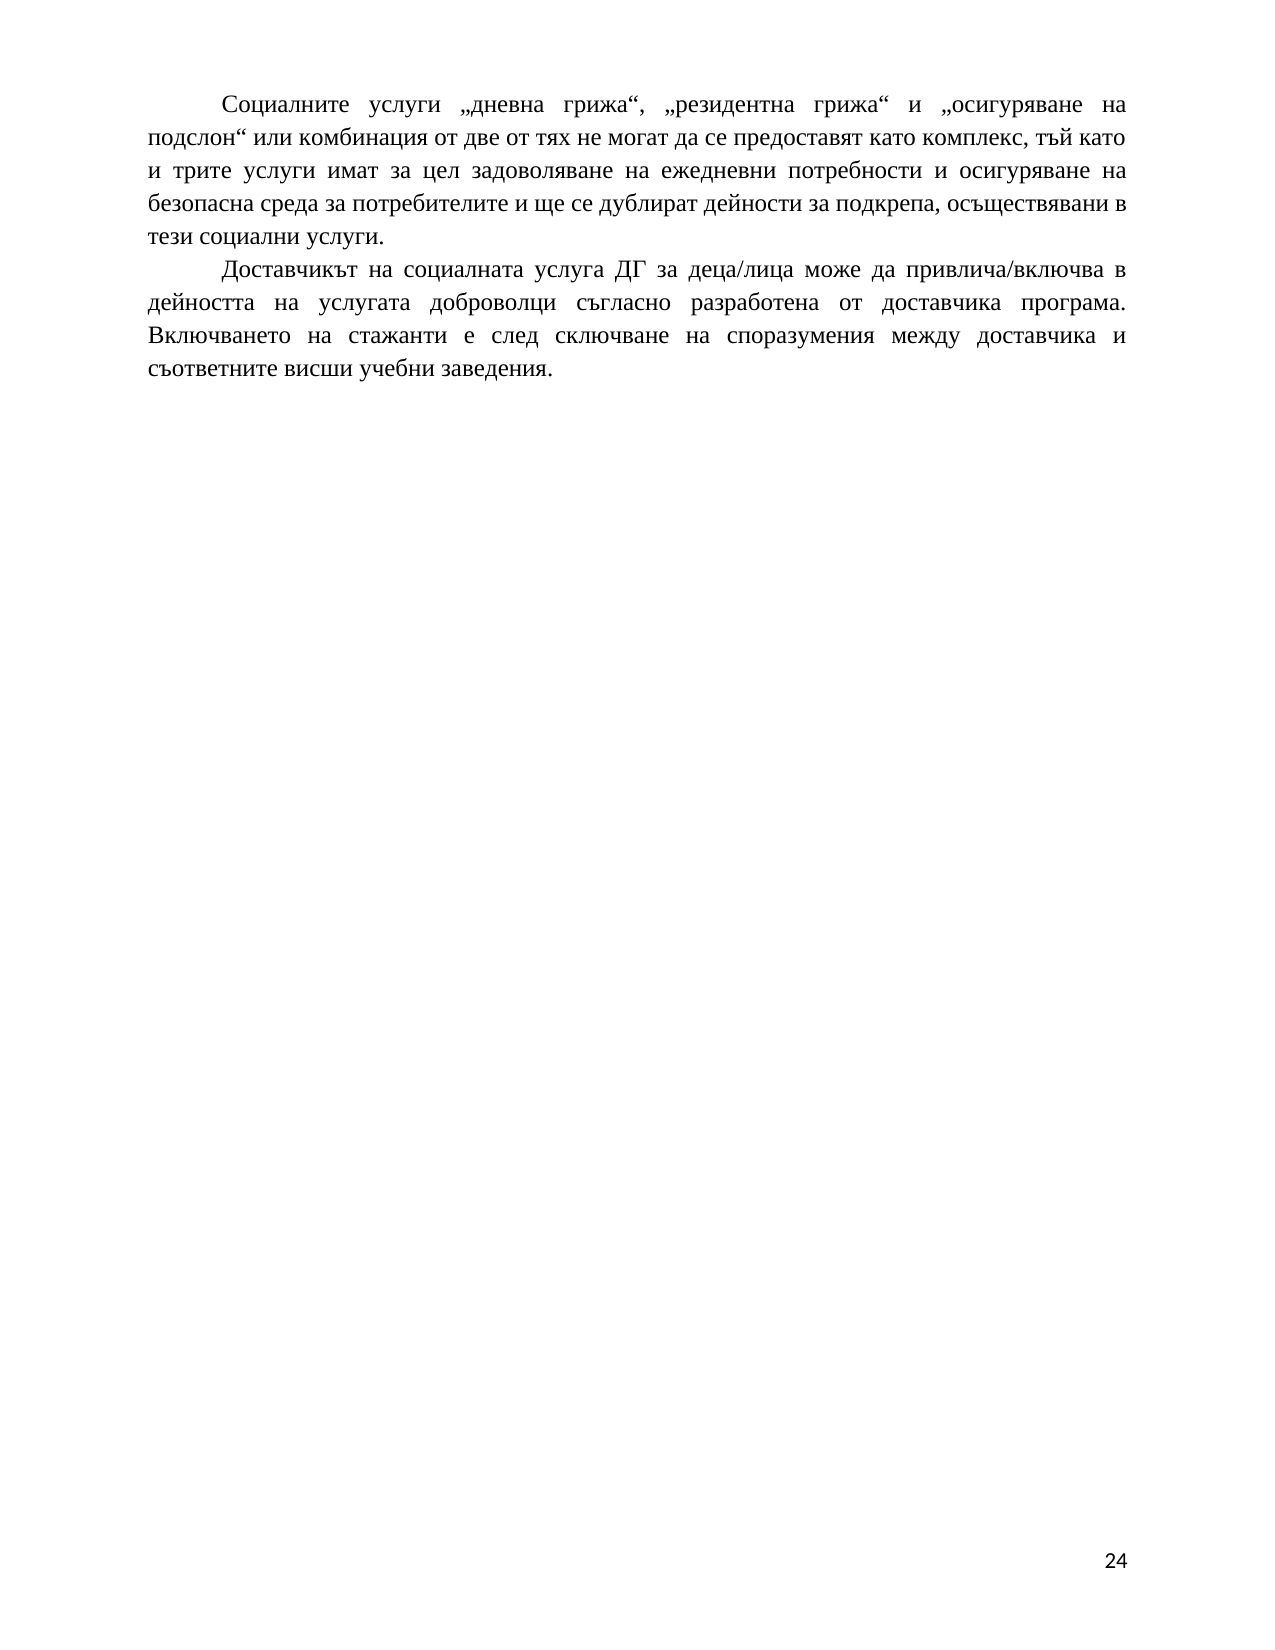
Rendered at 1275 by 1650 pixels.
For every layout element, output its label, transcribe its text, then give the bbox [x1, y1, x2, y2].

text Социалните услуги „дневна грижа“, „резидентна грижа“ и „осигуряване на подслон“ или комбинация от две от тях не могат да се предоставят като комплекс, тъй като и трите услуги имат за цел задоволяване на ежедневни потребности и осигуряване на безопасна среда за потребителите и ще се дублират дейности за подкрепа, осъществявани в тези социални услуги. [148, 89, 1127, 249]
text Доставчикът на социалната услуга ДГ за деца/лица може да привлича/включва в дейността на услугата доброволци съгласно разработена от доставчика програма. Включването на стажанти е след сключване на споразумения между доставчика и съответните висши учебни заведения. [148, 254, 1127, 382]
